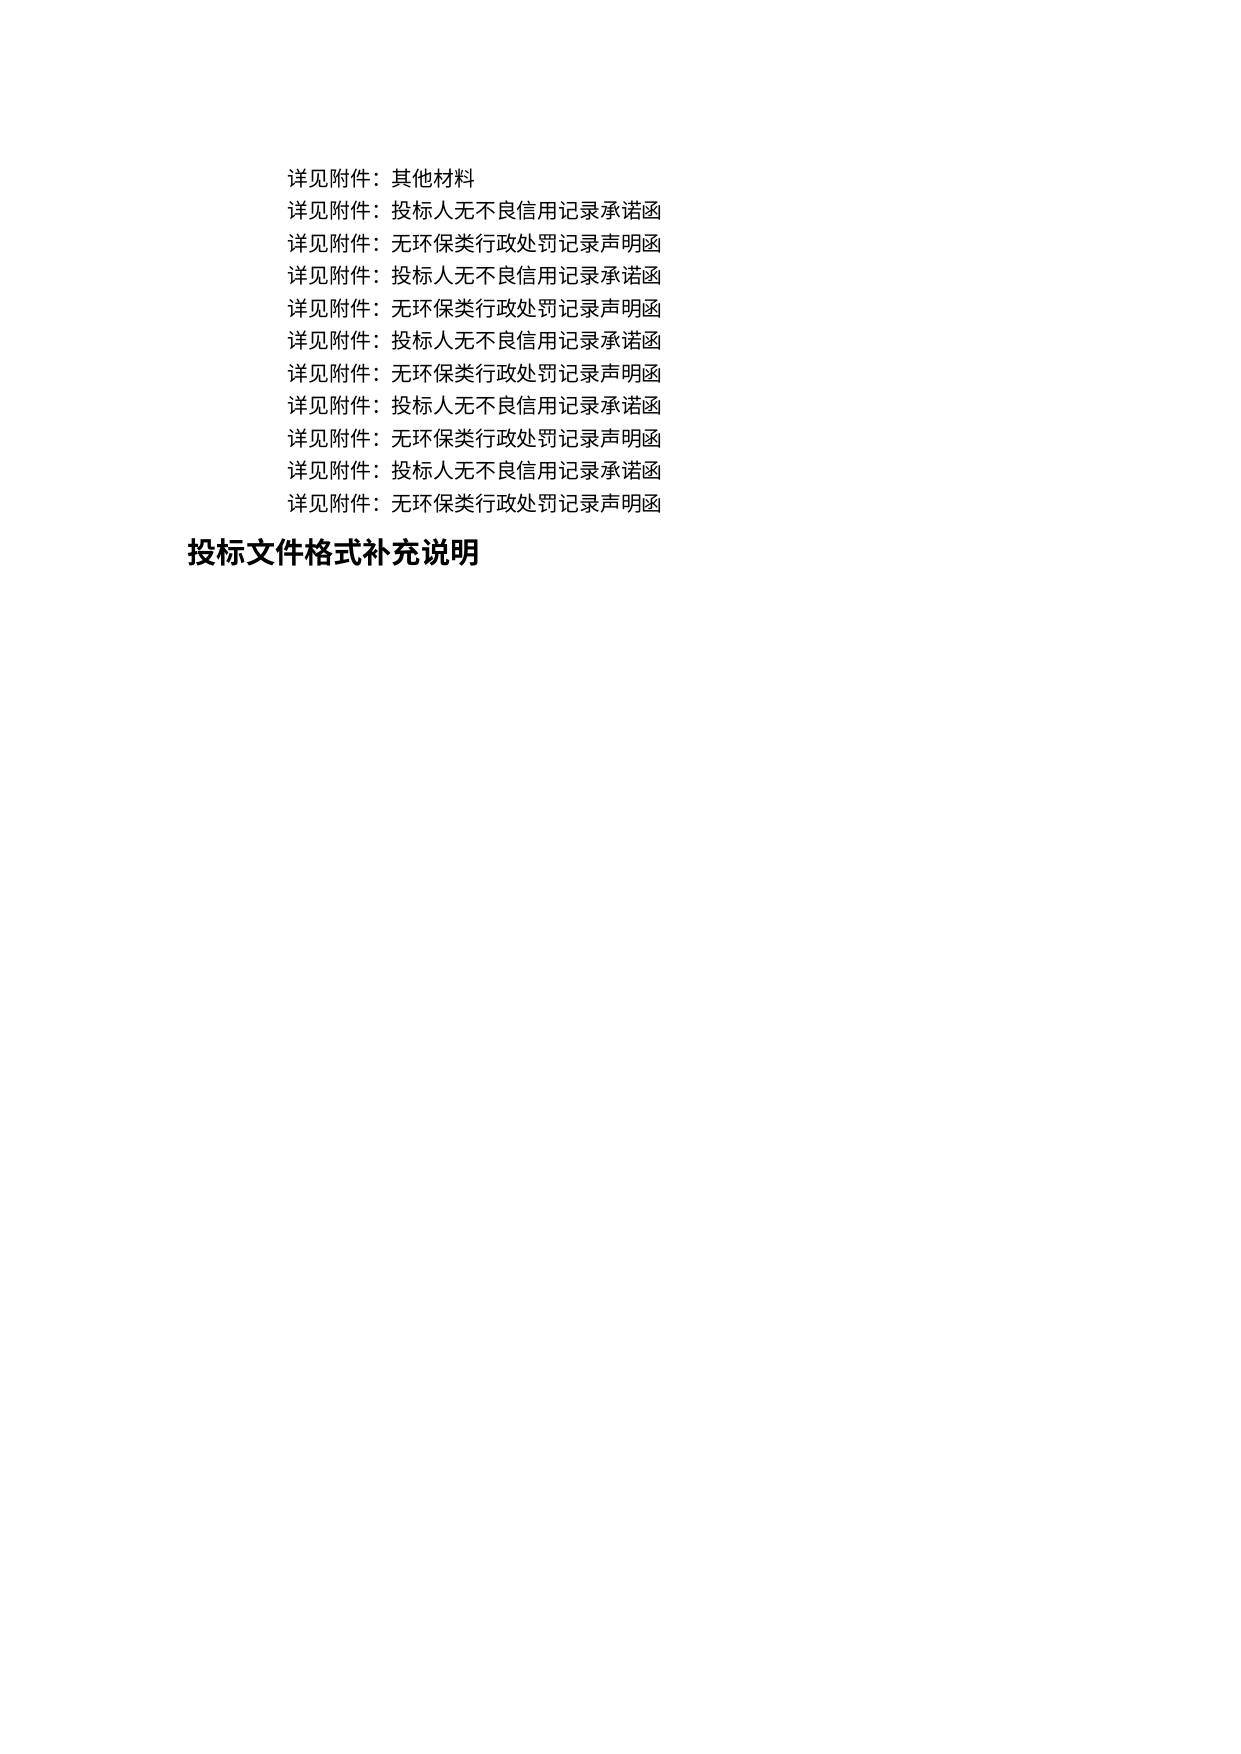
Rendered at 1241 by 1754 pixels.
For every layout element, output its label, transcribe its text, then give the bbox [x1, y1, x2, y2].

text 详见附件：投标人无不良信用记录承诺函 [187, 389, 1053, 422]
text 详见附件：无环保类行政处罚记录声明函 [187, 227, 1053, 259]
text 投标文件格式补充说明 [187, 519, 1053, 584]
text 详见附件：投标人无不良信用记录承诺函 [187, 324, 1053, 357]
text 详见附件：无环保类行政处罚记录声明函 [187, 357, 1053, 389]
text 详见附件：投标人无不良信用记录承诺函 [187, 194, 1053, 227]
text 详见附件：无环保类行政处罚记录声明函 [187, 487, 1053, 519]
text 详见附件：投标人无不良信用记录承诺函 [187, 259, 1053, 292]
text 详见附件：其他材料 [187, 162, 1053, 194]
text 详见附件：无环保类行政处罚记录声明函 [187, 422, 1053, 454]
text 详见附件：投标人无不良信用记录承诺函 [187, 454, 1053, 487]
text 详见附件：无环保类行政处罚记录声明函 [187, 292, 1053, 324]
